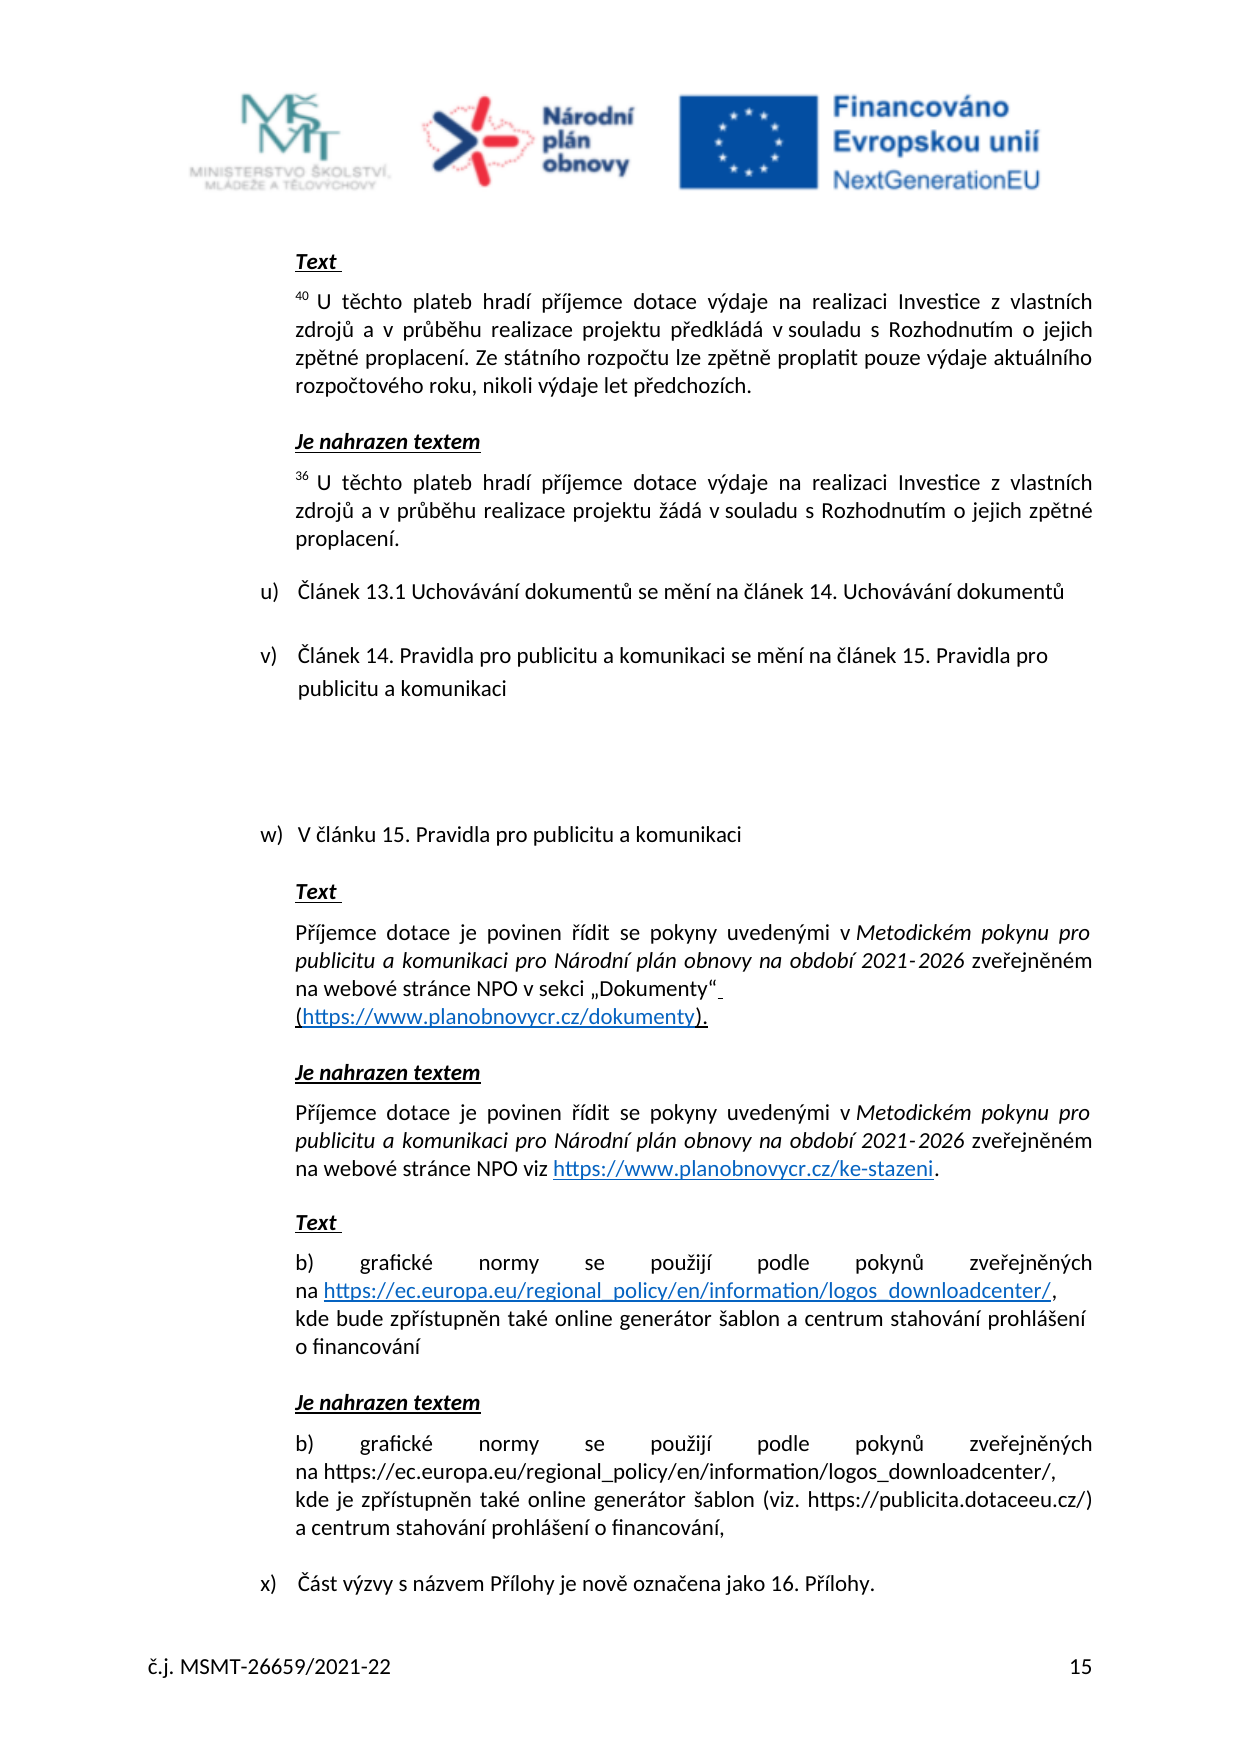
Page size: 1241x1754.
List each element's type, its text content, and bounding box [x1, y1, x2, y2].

list Text [295, 877, 1093, 905]
list Text [295, 1208, 1093, 1236]
list Článek 13.1 Uchovávání dokumentů se mění na článek 14. Uchovávání dokumentů [260, 577, 1093, 605]
list Text [295, 247, 1093, 275]
text 40 U těchto plateb hradí příjemce dotace výdaje na realizaci Investice z vlastních zdrojů a v průběhu realizace projektu předkládá v souladu s Rozhodnutím o jejich zpětné proplacení. Ze státního rozpočtu lze zpětně proplatit pouze výdaje aktuálního rozpočtového roku, nikoli výdaje let předchozích. [295, 287, 1093, 399]
list Část výzvy s názvem Přílohy je nově označena jako 16. Přílohy. [260, 1569, 1093, 1597]
text b) grafické normy se použijí podle pokynů zveřejněných na https://ec.europa.eu/regional_policy/en/information/logos_downloadcenter/, kde je zpřístupněn také online generátor šablon (viz. https://publicita.dotaceeu.cz/) a centrum stahování prohlášení o financování, [295, 1429, 1093, 1541]
text Příjemce dotace je povinen řídit se pokyny uvedenými v Metodickém pokynu pro publicitu a komunikaci pro Národní plán obnovy na období 2021-2026 zveřejněném na webové stránce NPO v sekci „Dokumenty“ [295, 918, 1093, 1002]
picture [178, 73, 1062, 210]
text 36 U těchto plateb hradí příjemce dotace výdaje na realizaci Investice z vlastních zdrojů a v průběhu realizace projektu žádá v souladu s Rozhodnutím o jejich zpětné proplacení. [295, 468, 1093, 552]
list Je nahrazen textem [295, 1388, 1093, 1416]
text Příjemce dotace je povinen řídit se pokyny uvedenými v Metodickém pokynu pro publicitu a komunikaci pro Národní plán obnovy na období 2021-2026 zveřejněném na webové stránce NPO viz https://www.planobnovycr.cz/ke-stazeni. [295, 1098, 1093, 1183]
list Je nahrazen textem [295, 427, 1093, 456]
list V článku 15. Pravidla pro publicitu a komunikaci [260, 820, 1093, 848]
text (https://www.planobnovycr.cz/dokumenty). [295, 1002, 1093, 1030]
list Je nahrazen textem [295, 1058, 1093, 1086]
list Článek 14. Pravidla pro publicitu a komunikaci se mění na článek 15. Pravidla pro publicitu a komunikaci [260, 641, 1093, 702]
text b) grafické normy se použijí podle pokynů zveřejněných na https://ec.europa.eu/regional_policy/en/information/logos_downloadcenter/, kde bude zpřístupněn také online generátor šablon a centrum stahování prohlášení o financování [295, 1248, 1093, 1360]
